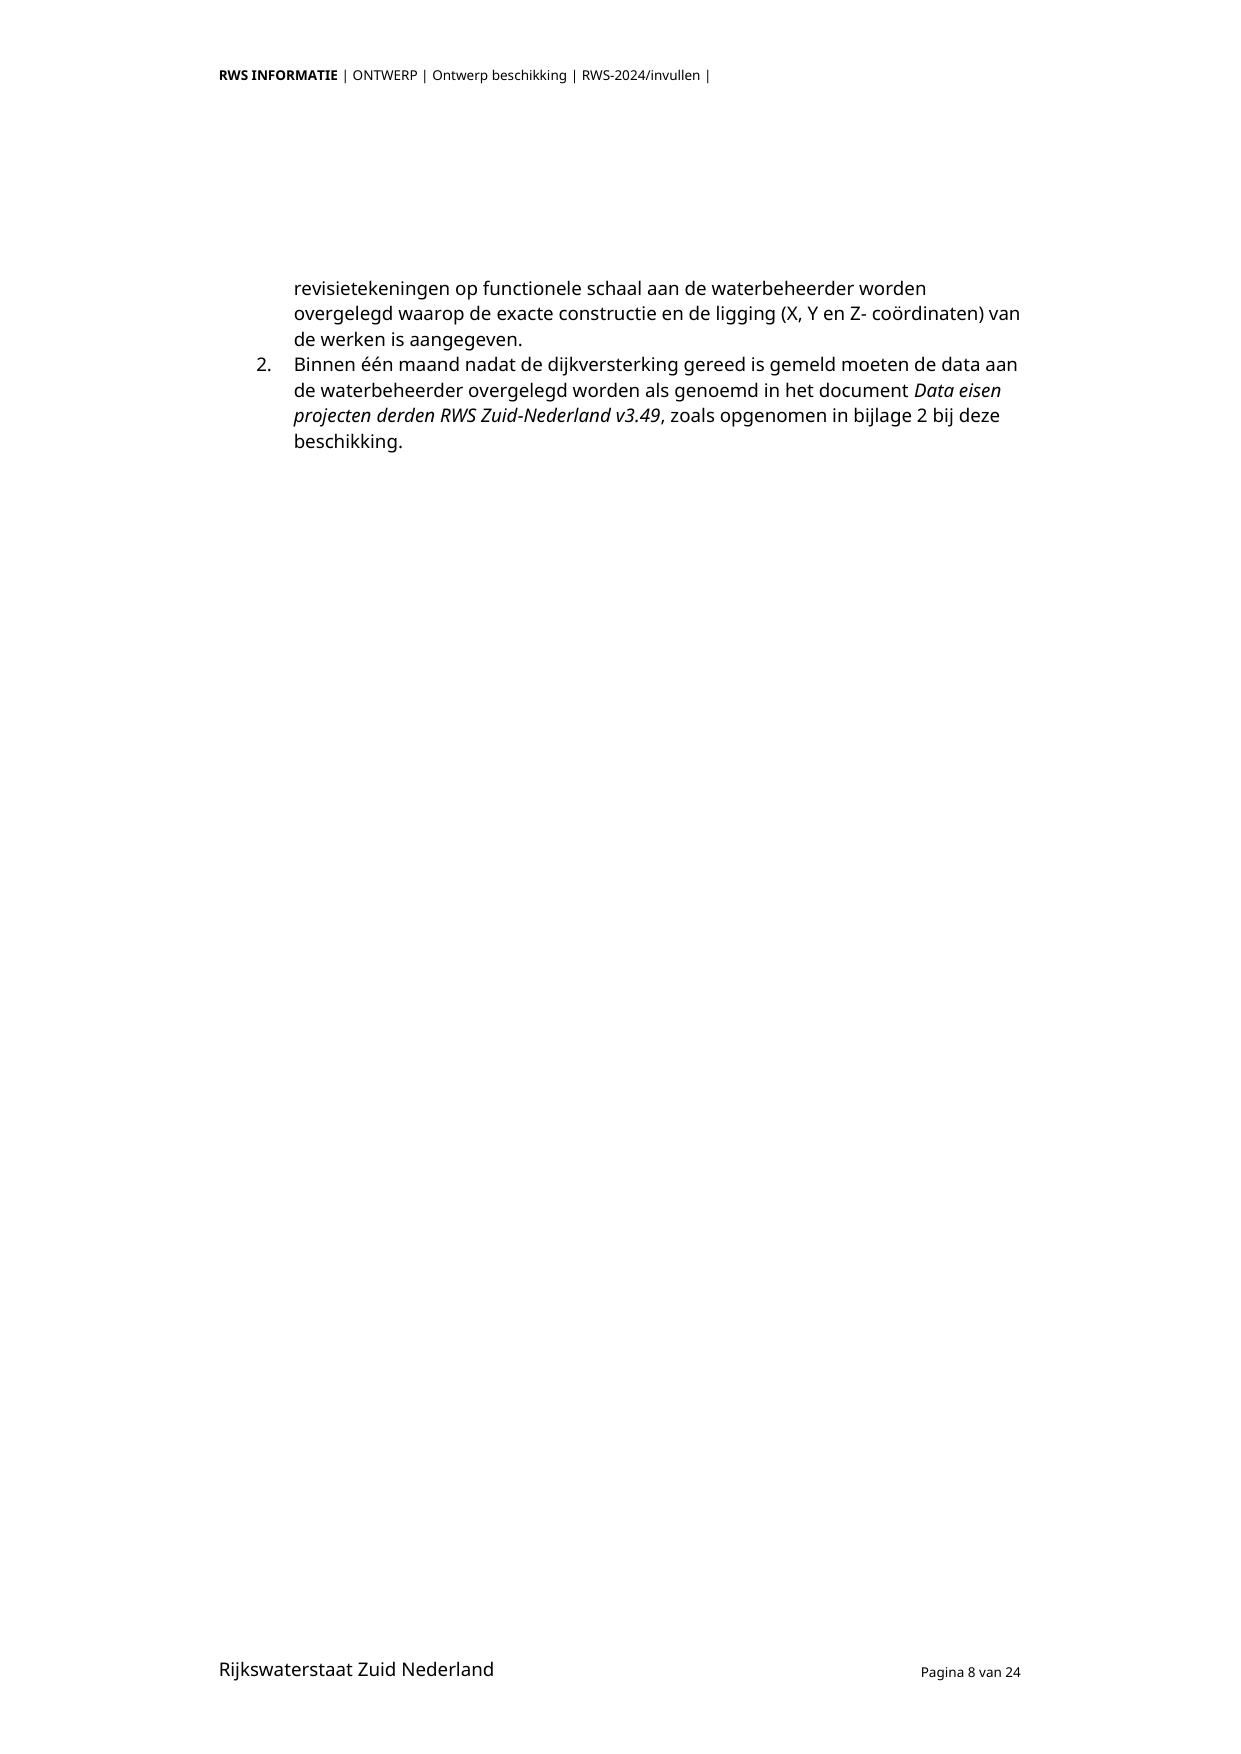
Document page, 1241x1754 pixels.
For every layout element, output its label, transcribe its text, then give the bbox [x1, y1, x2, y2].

list Binnen één maand nadat de dijkversterking gereed is gemeld moeten de data aan de waterbeheerder overgelegd worden als genoemd in het document Data eisen projecten derden RWS Zuid-Nederland v3.49, zoals opgenomen in bijlage 2 bij deze beschikking. [256, 352, 1022, 454]
list revisietekeningen op functionele schaal aan de waterbeheerder worden overgelegd waarop de exacte constructie en de ligging (X, Y en Z- coördinaten) van de werken is aangegeven. [293, 275, 1022, 352]
